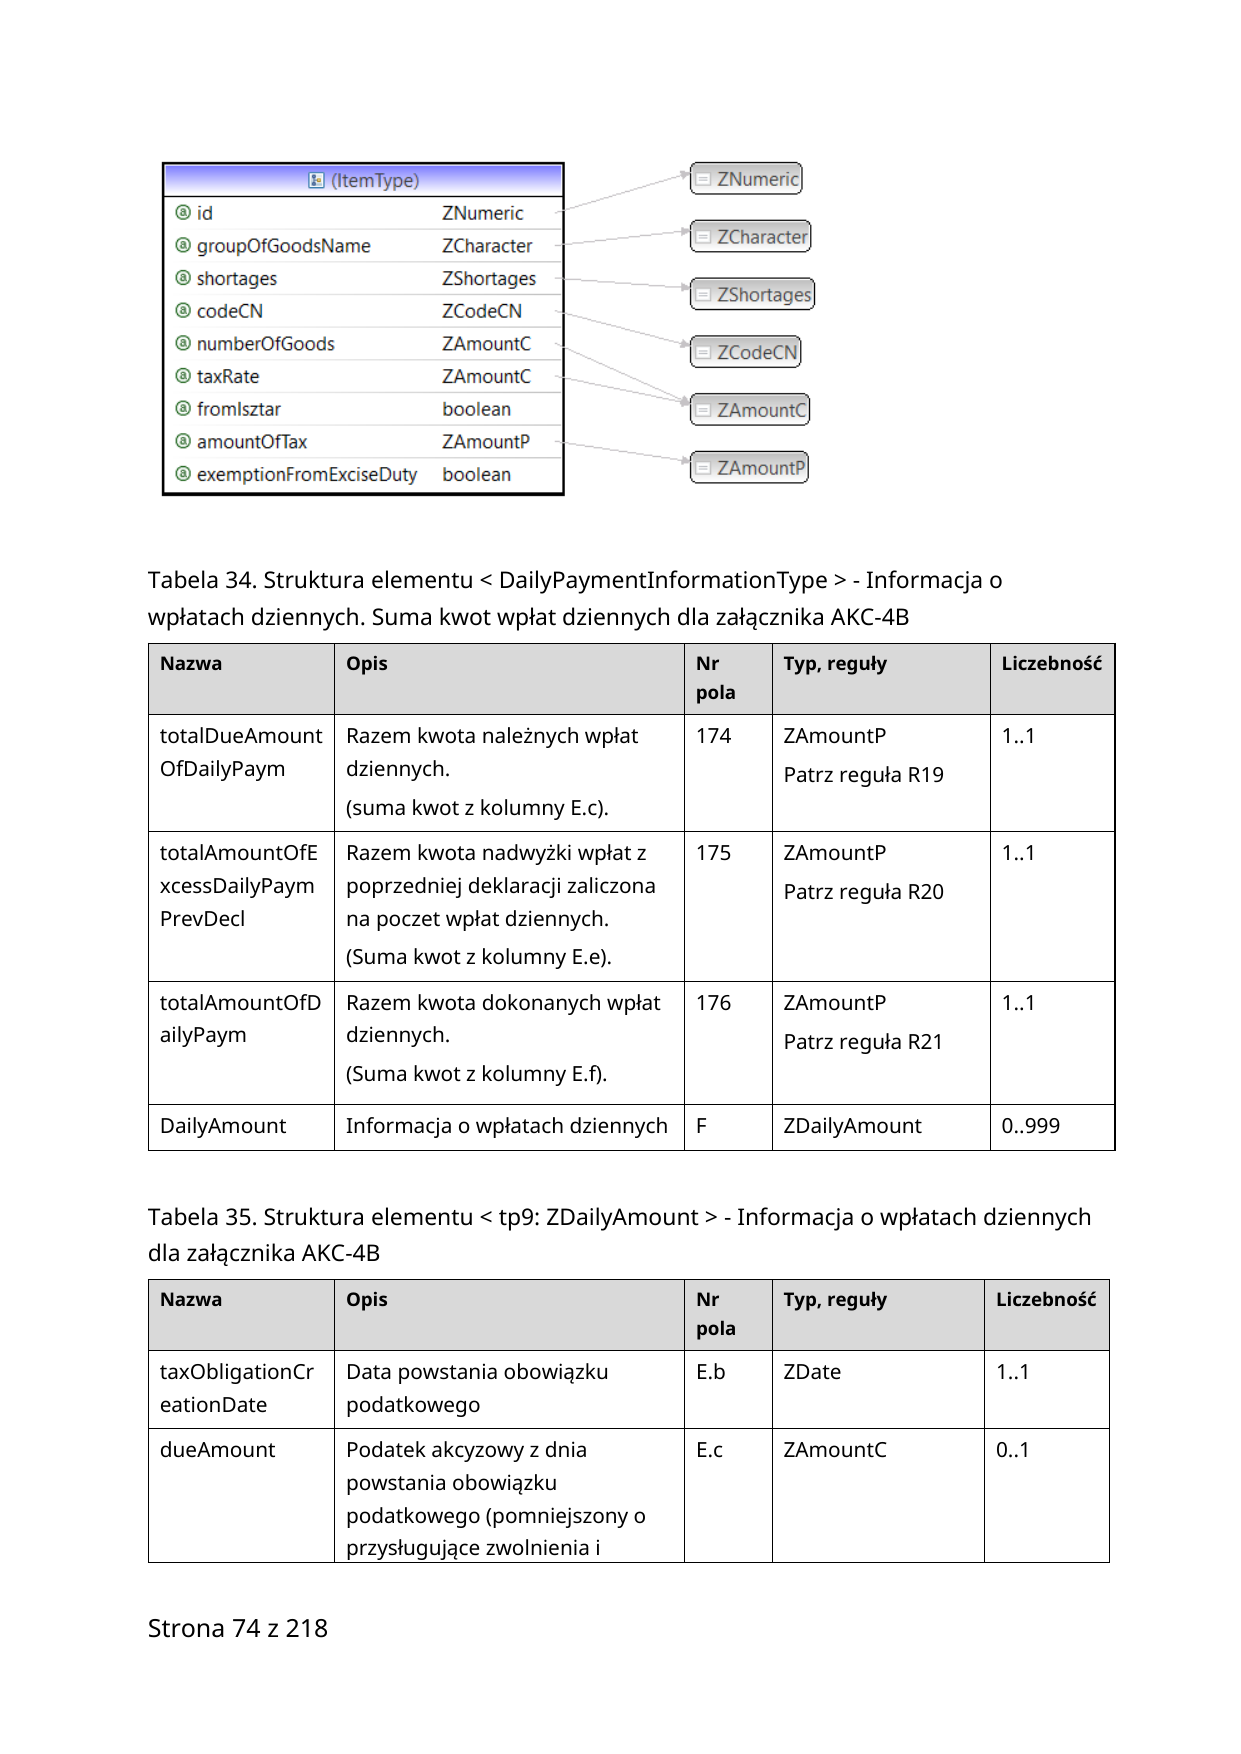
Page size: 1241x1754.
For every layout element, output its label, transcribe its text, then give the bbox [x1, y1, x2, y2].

table_cell E.b [685, 1351, 772, 1428]
table_cell taxObligationCreationDate [149, 1351, 334, 1428]
table_cell 174 [685, 715, 772, 831]
text Tabela 35. Struktura elementu < tp9: ZDailyAmount > - Informacja o wpłatach dziennych dla załącznika AKC-4B [148, 1201, 1092, 1268]
table_cell 1..1 [991, 832, 1114, 981]
table_cell 176 [685, 982, 772, 1104]
picture [147, 147, 829, 510]
table_cell 0..999 [991, 1105, 1114, 1149]
table_cell 0..1 [985, 1429, 1109, 1562]
table_cell Razem kwota dokonanych wpłat dziennych. (Suma kwot z kolumny E.f). [335, 982, 684, 1104]
table_cell 175 [685, 832, 772, 981]
table_cell ZDate [773, 1351, 984, 1428]
table_cell ZAmountP Patrz reguła R19 [773, 715, 990, 831]
table_cell dueAmount [149, 1429, 334, 1562]
table_header Typ, reguły [773, 644, 990, 714]
table_header Typ, reguły [773, 1280, 984, 1350]
table_header Liczebność [991, 644, 1114, 714]
table_cell totalAmountOfDailyPaym [149, 982, 334, 1104]
table_header Nazwa [149, 1280, 334, 1350]
table_cell DailyAmount [149, 1105, 334, 1149]
table_header Liczebność [985, 1280, 1109, 1350]
table_cell Informacja o wpłatach dziennych [335, 1105, 684, 1149]
table_cell E.c [685, 1429, 772, 1562]
table_cell Data powstania obowiązku podatkowego [335, 1351, 684, 1428]
table_cell totalDueAmountOfDailyPaym [149, 715, 334, 831]
table_cell F [685, 1105, 772, 1149]
table_cell totalAmountOfExcessDailyPaymPrevDecl [149, 832, 334, 981]
table_cell 1..1 [991, 982, 1114, 1104]
table_cell Razem kwota nadwyżki wpłat z poprzedniej deklaracji zaliczona na poczet wpłat dziennych. (Suma kwot z kolumny E.e). [335, 832, 684, 981]
text Tabela 34. Struktura elementu < DailyPaymentInformationType > - Informacja o wpłatach dziennych. Suma kwot wpłat dziennych dla załącznika AKC-4B [148, 564, 1092, 632]
table_cell 1..1 [985, 1351, 1109, 1428]
table_header Opis [335, 644, 684, 714]
table_cell Razem kwota należnych wpłat dziennych. (suma kwot z kolumny E.c). [335, 715, 684, 831]
table_header Opis [335, 1280, 684, 1350]
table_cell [335, 1429, 684, 1562]
table_cell 1..1 [991, 715, 1114, 831]
table_cell ZAmountC [773, 1429, 984, 1562]
table_header Nr pola [685, 1280, 772, 1350]
table_cell ZAmountP Patrz reguła R20 [773, 832, 990, 981]
table_cell ZDailyAmount [773, 1105, 990, 1149]
table_header Nazwa [149, 644, 334, 714]
table_header Nr pola [685, 644, 772, 714]
table_cell ZAmountP Patrz reguła R21 [773, 982, 990, 1104]
